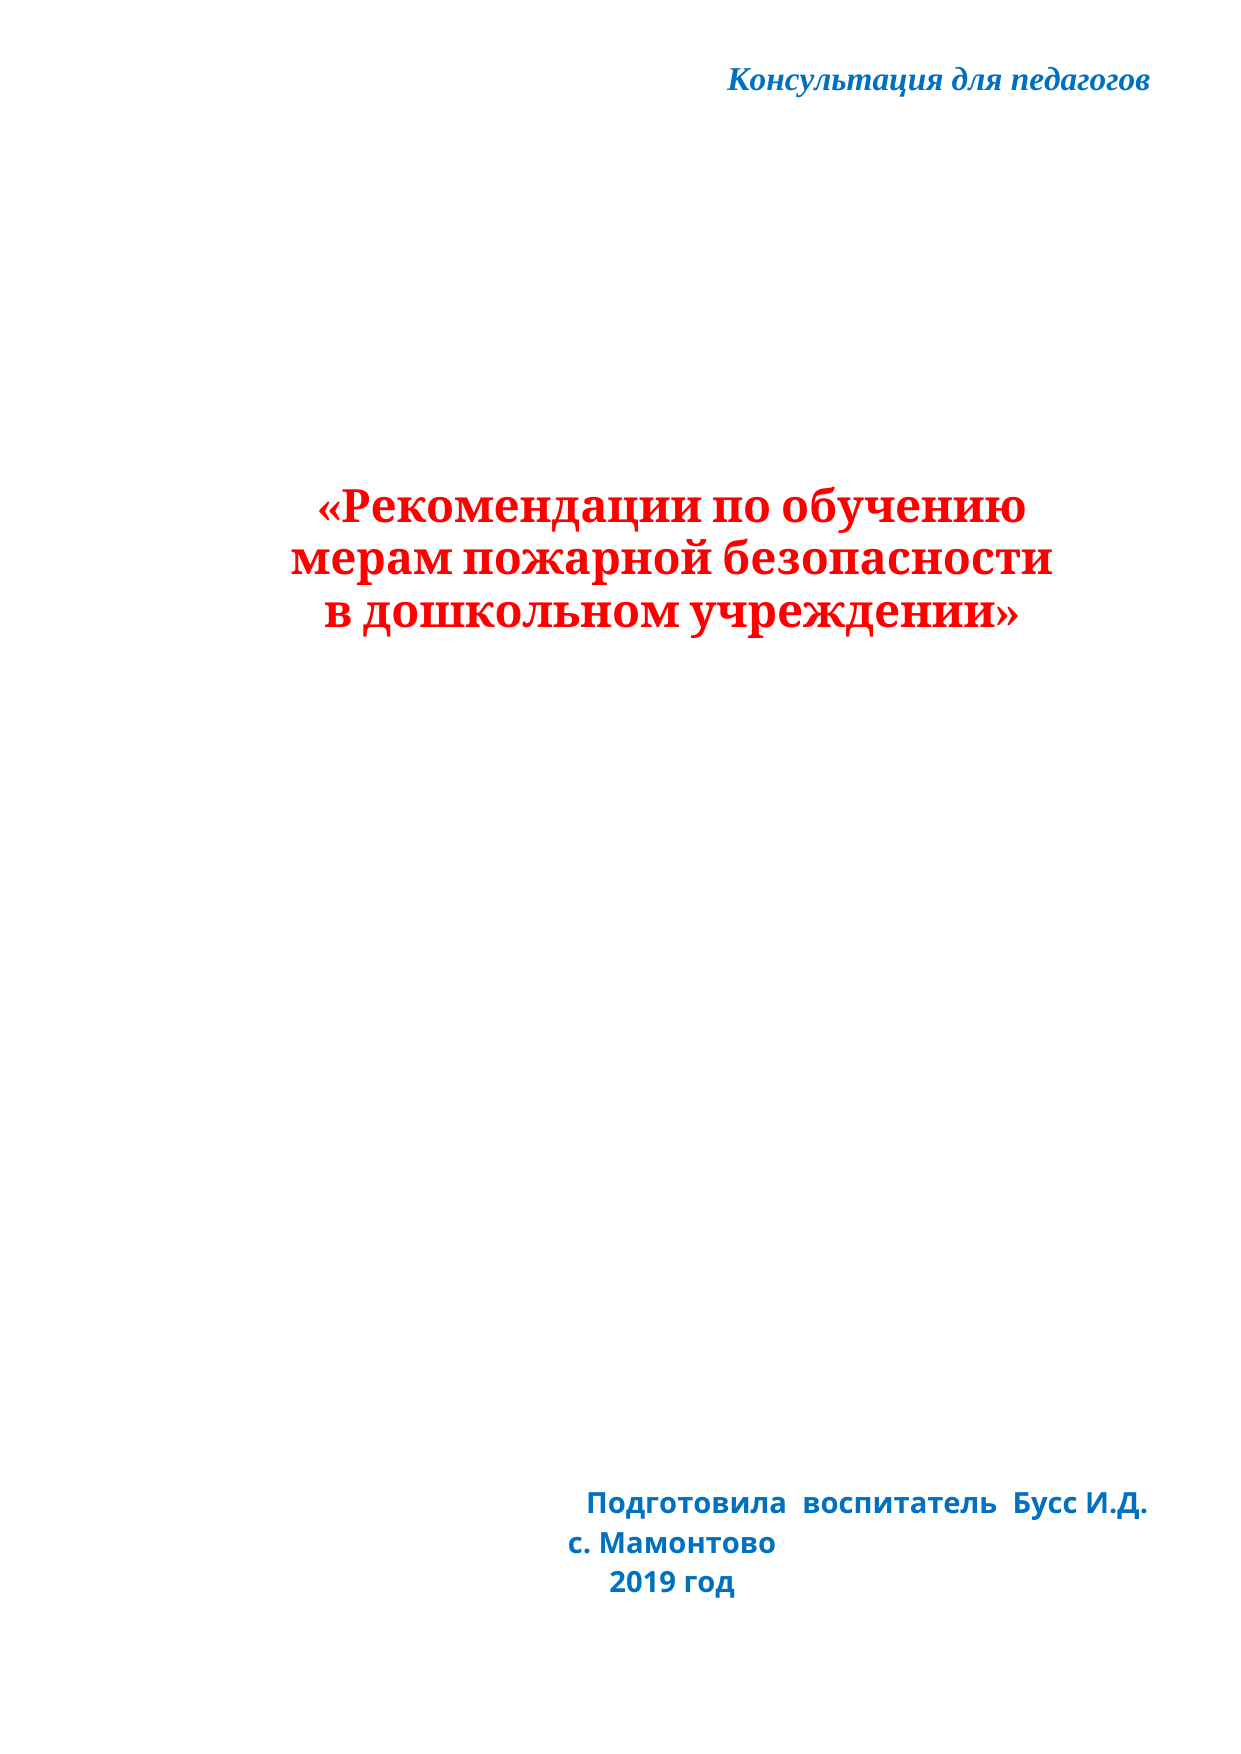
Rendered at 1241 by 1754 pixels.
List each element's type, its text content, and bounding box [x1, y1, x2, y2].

text в дошкольном учреждении» [177, 586, 1167, 639]
text Подготовила воспитатель Бусс И.Д. [177, 1482, 1167, 1522]
text 2019 год [177, 1562, 1167, 1601]
text мерам пожарной безопасности [177, 533, 1167, 586]
text с. Мамонтово [177, 1522, 1167, 1562]
text «Рекомендации по обучению [177, 481, 1167, 533]
text Консультация для педагогов [177, 59, 1167, 97]
